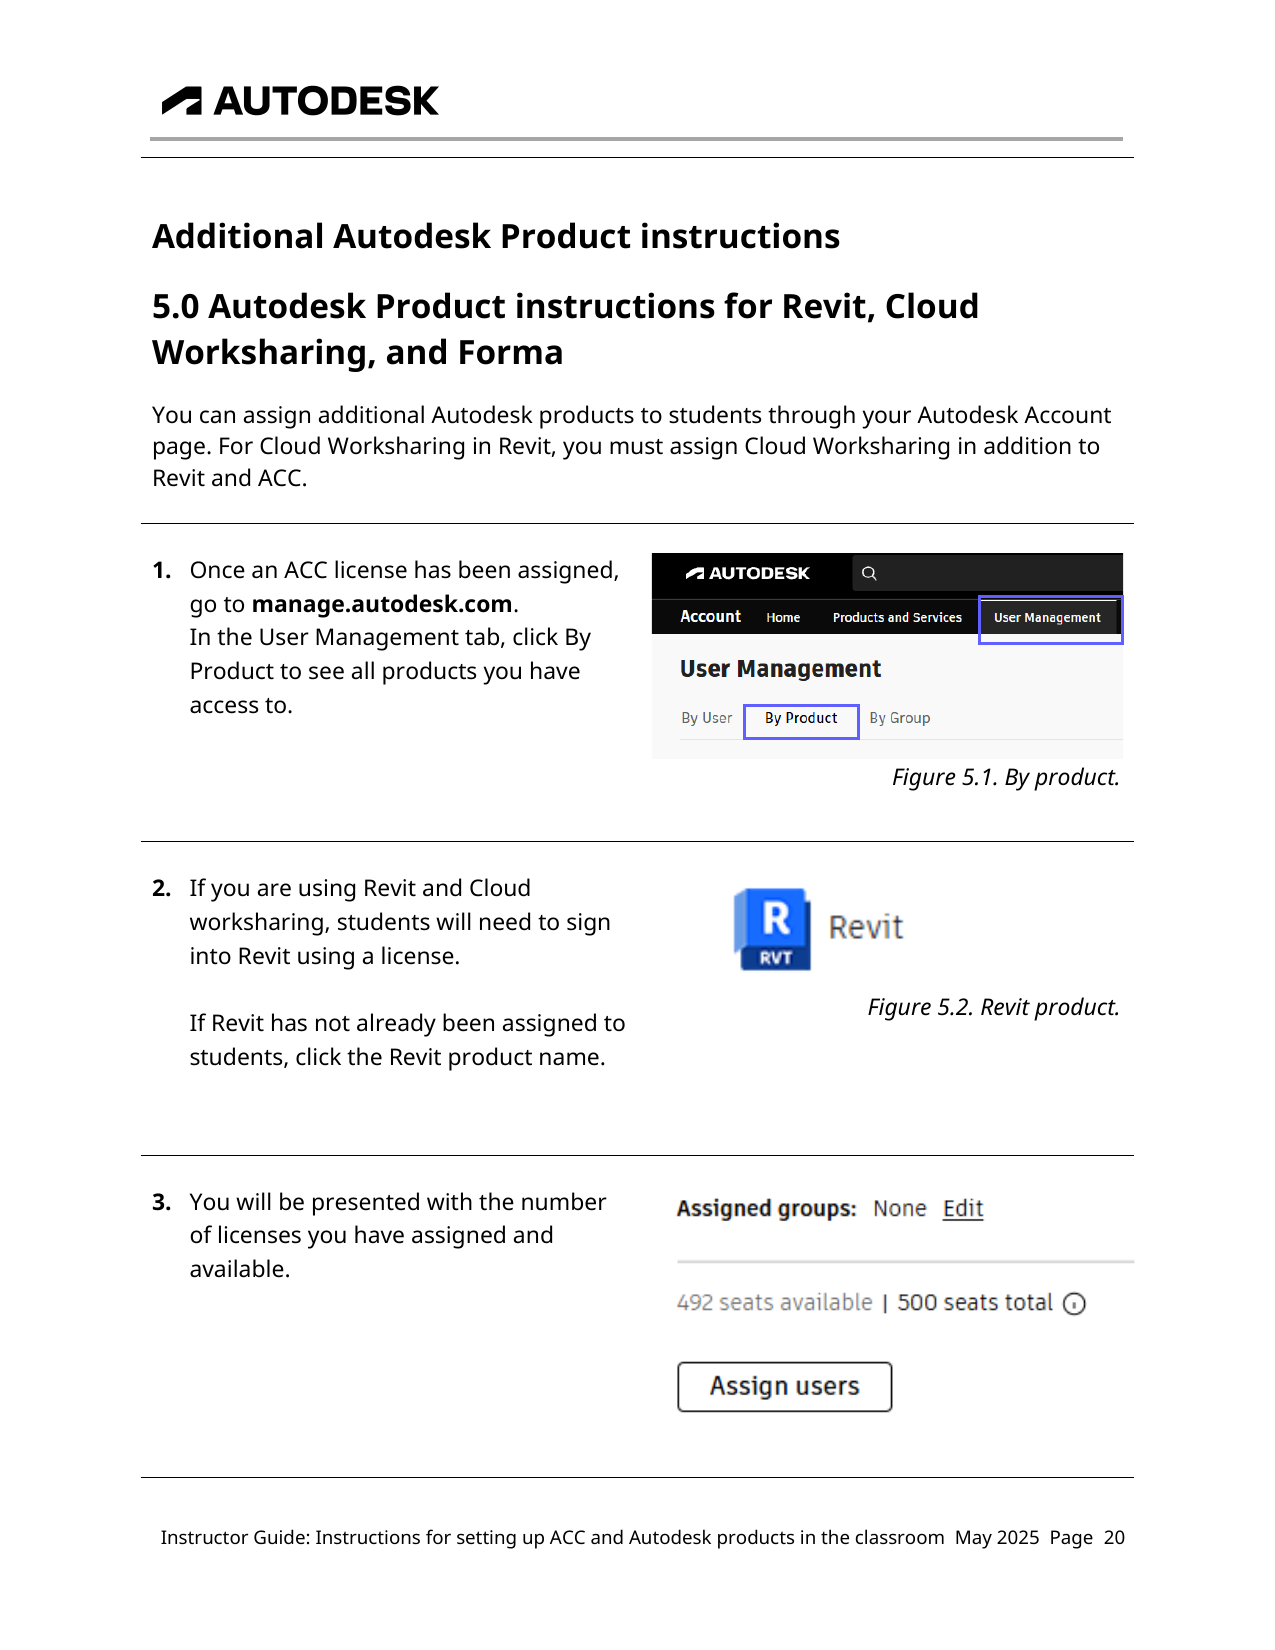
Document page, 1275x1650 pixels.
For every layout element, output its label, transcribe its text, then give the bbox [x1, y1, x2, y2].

table_cell If you are using Revit and Cloud worksharing, students will need to sign into Revit using a license. If Revit has not already been assigned to students, click the Revit product name. [141, 842, 637, 1154]
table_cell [638, 1156, 1134, 1477]
table_cell Figure 5.1. By product. [638, 524, 1134, 841]
picture [648, 1185, 1135, 1428]
picture [701, 872, 1124, 989]
table_cell Additional Autodesk Product instructions 5.0 Autodesk Product instructions for Revit, Cloud Worksharing, and Forma You can assign additional Autodesk products to students through your Autodesk Account page. For Cloud Worksharing in Revit, you must assign Cloud Worksharing in addition to Revit and ACC. [141, 158, 1134, 523]
picture [981, 598, 1121, 642]
table_cell Figure 5.2. Revit product. [638, 842, 1134, 1154]
picture [150, 75, 451, 127]
table_cell Once an ACC license has been assigned, go to manage.autodesk.com. In the User Management tab, click By Product to see all products you have access to. [141, 524, 637, 841]
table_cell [141, 1156, 637, 1477]
picture [651, 553, 1124, 759]
